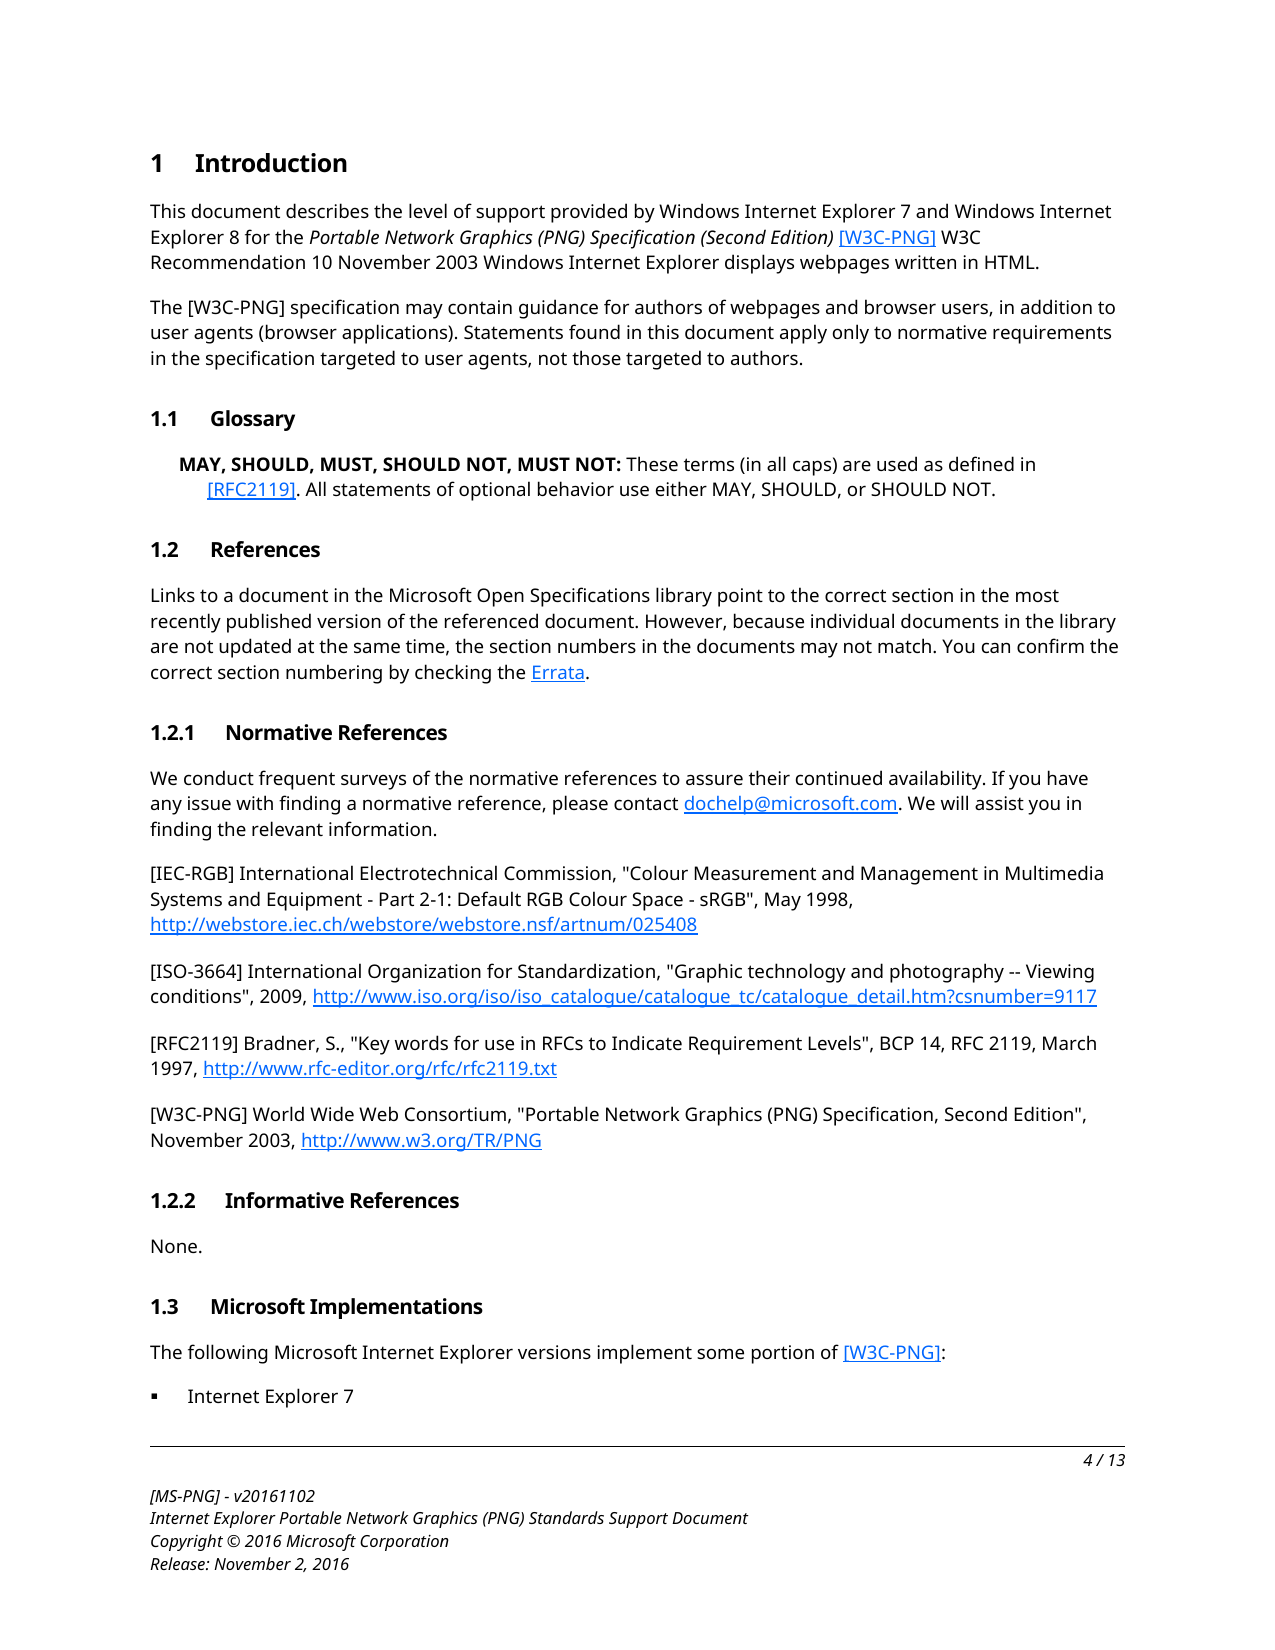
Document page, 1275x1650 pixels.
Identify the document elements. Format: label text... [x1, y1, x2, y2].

subtitle Microsoft Implementations [150, 1292, 1125, 1321]
subtitle References [150, 535, 1125, 564]
text [W3C-PNG] World Wide Web Consortium, "Portable Network Graphics (PNG) Specification, Second Edition", November 2003, http://www.w3.org/TR/PNG [150, 1102, 1125, 1153]
text The following Microsoft Internet Explorer versions implement some portion of [W3C-PNG]: [150, 1339, 1125, 1365]
text [ISO-3664] International Organization for Standardization, "Graphic technology and photography -- Viewing conditions", 2009, http://www.iso.org/iso/iso_catalogue/catalogue_tc/catalogue_detail.htm?csnumber=9117 [150, 958, 1125, 1009]
text We conduct frequent surveys of the normative references to assure their continued availability. If you have any issue with finding a normative reference, please contact dochelp@microsoft.com. We will assist you in finding the relevant information. [150, 765, 1125, 842]
subtitle Introduction [150, 146, 1125, 180]
text None. [150, 1233, 1125, 1259]
subtitle Normative References [150, 718, 1125, 746]
text MAY, SHOULD, MUST, SHOULD NOT, MUST NOT: These terms (in all caps) are used as defined in [RFC2119]. All statements of optional behavior use either MAY, SHOULD, or SHOULD NOT. [178, 451, 1125, 502]
subtitle Glossary [150, 404, 1125, 432]
text [RFC2119] Bradner, S., "Key words for use in RFCs to Indicate Requirement Levels", BCP 14, RFC 2119, March 1997, http://www.rfc-editor.org/rfc/rfc2119.txt [150, 1030, 1125, 1081]
text [IEC-RGB] International Electrotechnical Commission, "Colour Measurement and Management in Multimedia Systems and Equipment - Part 2-1: Default RGB Colour Space - sRGB", May 1998, http://webstore.iec.ch/webstore/webstore.nsf/artnum/025408 [150, 861, 1125, 937]
text This document describes the level of support provided by Windows Internet Explorer 7 and Windows Internet Explorer 8 for the Portable Network Graphics (PNG) Specification (Second Edition) [W3C-PNG] W3C Recommendation 10 November 2003 Windows Internet Explorer displays webpages written in HTML. [150, 199, 1125, 275]
list Internet Explorer 7 [150, 1383, 1125, 1409]
text The [W3C-PNG] specification may contain guidance for authors of webpages and browser users, in addition to user agents (browser applications). Statements found in this document apply only to normative requirements in the specification targeted to user agents, not those targeted to authors. [150, 294, 1125, 371]
text Links to a document in the Microsoft Open Specifications library point to the correct section in the most recently published version of the referenced document. However, because individual documents in the library are not updated at the same time, the section numbers in the documents may not match. You can confirm the correct section numbering by checking the Errata. [150, 583, 1125, 685]
subtitle Informative References [150, 1186, 1125, 1214]
